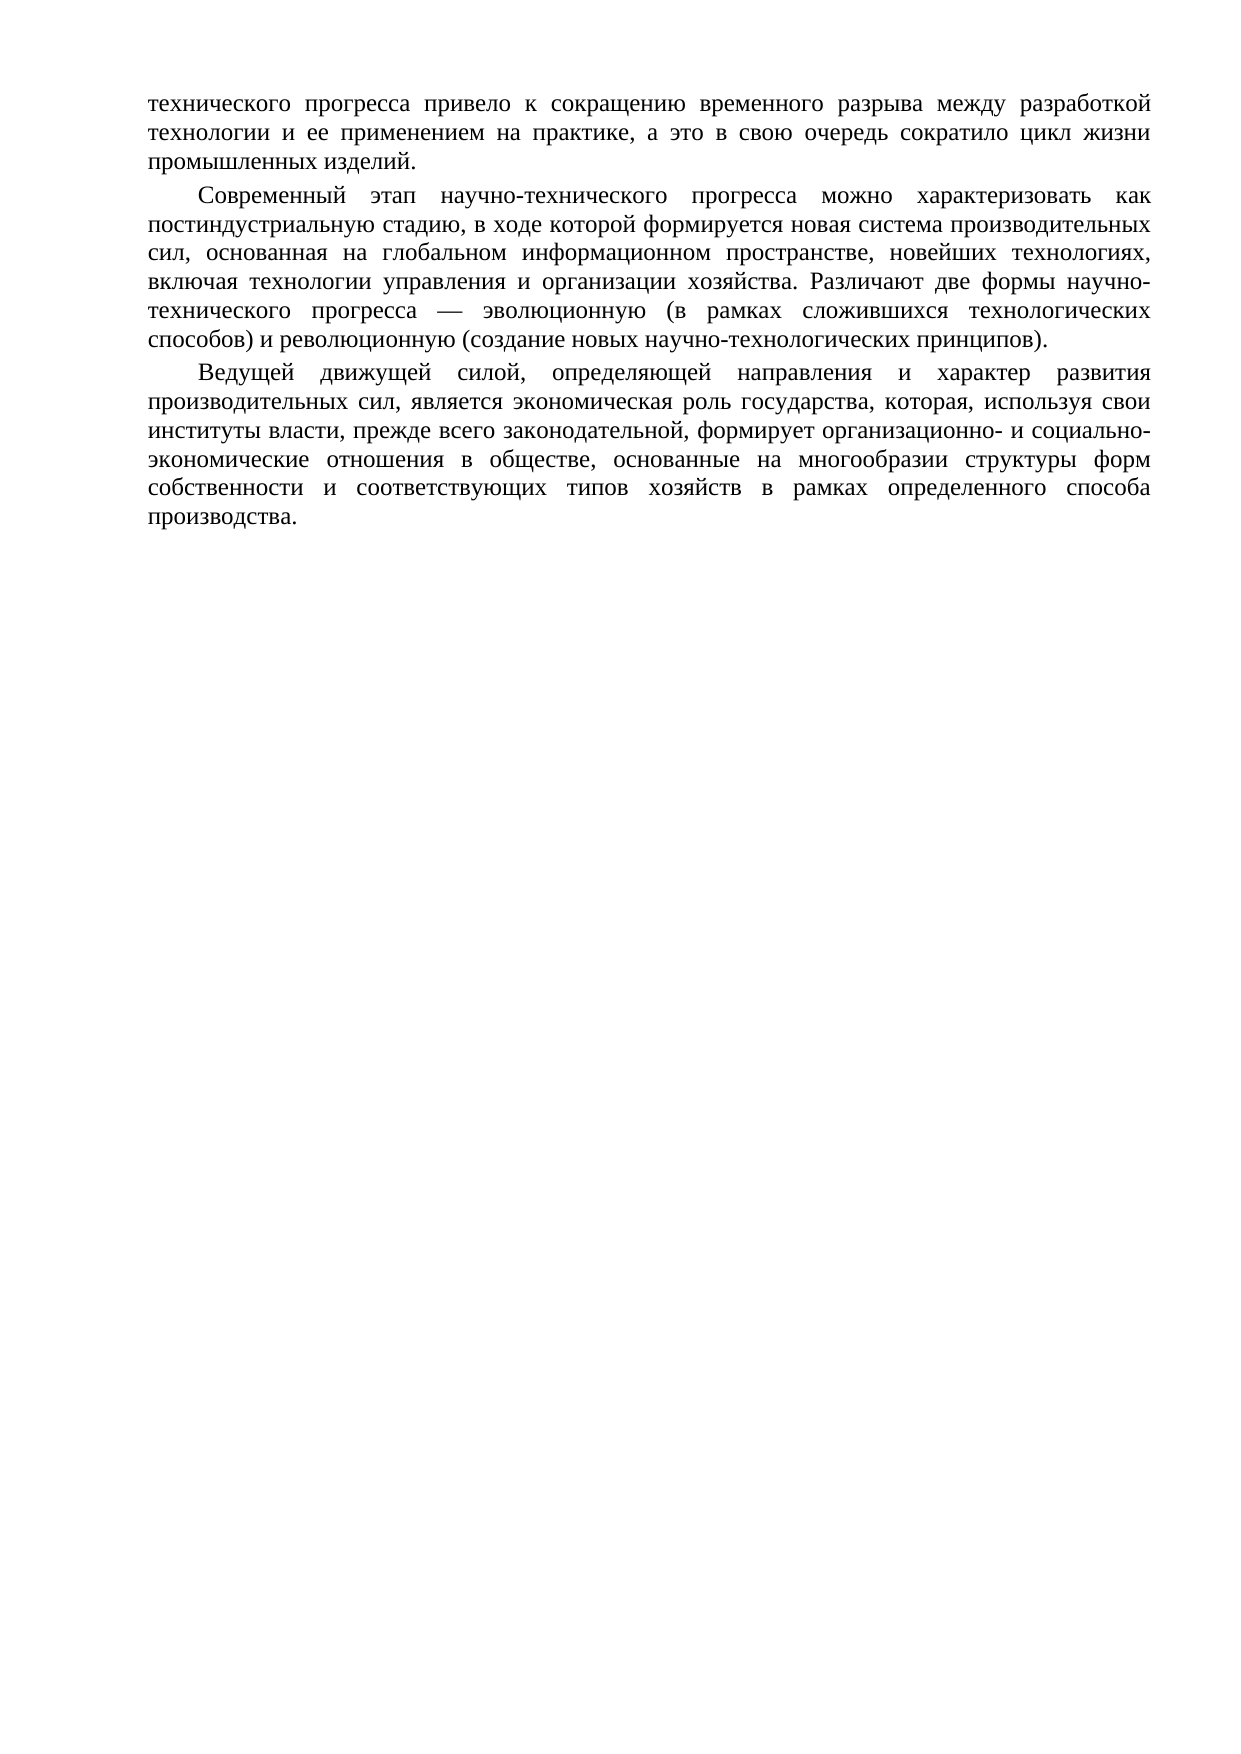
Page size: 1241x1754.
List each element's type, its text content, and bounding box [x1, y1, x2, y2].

text Современный этап научно-технического прогресса можно характеризовать как постиндустриальную стадию, в ходе которой формируется новая система производительных сил, основанная на глобальном информационном пространстве, новейших технологиях, включая технологии управления и организации хозяйства. Различают две формы научно-технического прогресса — эволюционную (в рамках сложившихся технологических способов) и революционную (создание новых научно-технологических принципов). [148, 180, 1152, 352]
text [148, 88, 1152, 175]
text Ведущей движущей силой, определяющей направления и характер развития производительных сил, является экономическая роль государства, которая, используя свои институты власти, прежде всего законодательной, формирует организационно- и социально-экономические отношения в обществе, основанные на многообразии структуры форм собственности и соответствующих типов хозяйств в рамках определенного способа производства. [148, 357, 1152, 530]
